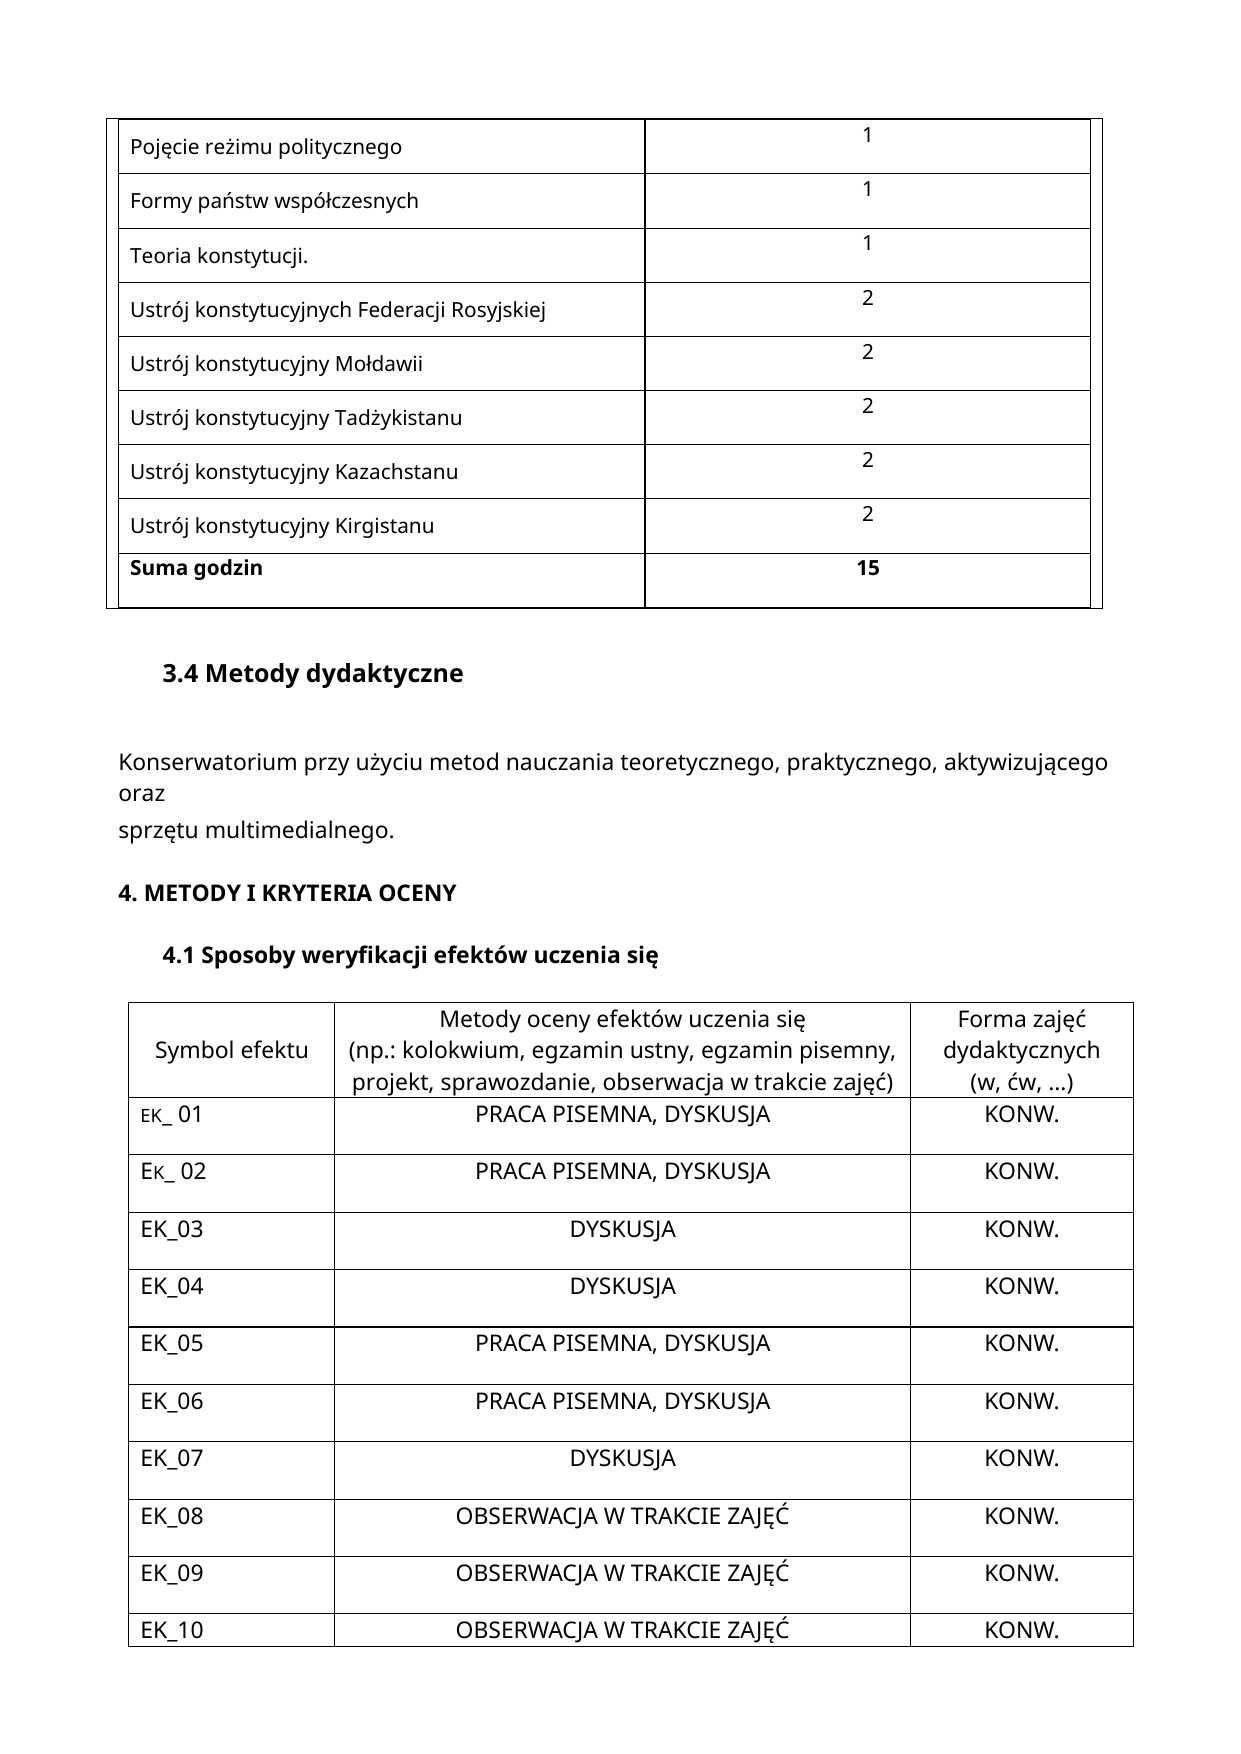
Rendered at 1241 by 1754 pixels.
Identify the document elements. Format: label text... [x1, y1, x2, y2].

table_cell EK_04 [129, 1270, 334, 1326]
text Konserwatorium przy użyciu metod nauczania teoretycznego, praktycznego, aktywizującego oraz [118, 746, 1122, 808]
table_cell [646, 174, 1090, 228]
table_cell [119, 174, 644, 228]
table_cell EK_08 [129, 1500, 334, 1556]
table_cell KONW. [911, 1098, 1133, 1154]
table_cell [119, 120, 644, 173]
table_cell [646, 499, 1090, 553]
table_cell EK_05 [129, 1328, 334, 1384]
table_cell PRACA PISEMNA, DYSKUSJA [335, 1155, 910, 1212]
table_cell ek_ 01 [129, 1098, 334, 1154]
table_cell PRACA PISEMNA, DYSKUSJA [335, 1385, 910, 1441]
table_cell DYSKUSJA [335, 1213, 910, 1269]
table_cell EK_09 [129, 1557, 334, 1613]
table_cell EK_10 [129, 1614, 334, 1646]
table_cell [646, 229, 1090, 282]
table_cell KONW. [911, 1614, 1133, 1646]
table_cell [646, 391, 1090, 444]
table_cell [646, 120, 1090, 173]
table_cell [119, 283, 644, 336]
table_cell EK_03 [129, 1213, 334, 1269]
table_cell KONW. [911, 1557, 1133, 1613]
table_cell [119, 229, 644, 282]
table_cell [107, 119, 118, 608]
text 4.1 Sposoby weryfikacji efektów uczenia się [162, 939, 1122, 971]
table_cell [119, 499, 644, 553]
table_cell [646, 445, 1090, 498]
table_cell KONW. [911, 1385, 1133, 1441]
table_cell [1091, 119, 1102, 608]
table_cell EK_06 [129, 1385, 334, 1441]
table_cell [646, 337, 1090, 390]
table_cell KONW. [911, 1442, 1133, 1498]
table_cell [335, 1614, 910, 1646]
table_cell KONW. [911, 1328, 1133, 1384]
table_cell Ek_ 02 [129, 1155, 334, 1212]
table_cell DYSKUSJA [335, 1442, 910, 1498]
table_cell [119, 391, 644, 444]
table_cell [646, 554, 1090, 607]
table_header Metody oceny efektów uczenia się (np.: kolokwium, egzamin ustny, egzamin pisemny, projekt, sprawozdanie, obserwacja w trakcie zajęć) [335, 1003, 910, 1097]
table_cell KONW. [911, 1270, 1133, 1326]
table_cell PRACA PISEMNA, DYSKUSJA [335, 1098, 910, 1154]
text 3.4 Metody dydaktyczne [162, 655, 1122, 689]
table_cell KONW. [911, 1500, 1133, 1556]
table_cell [119, 337, 644, 390]
table_header Symbol efektu [129, 1003, 334, 1097]
table_cell EK_07 [129, 1442, 334, 1498]
text sprzętu multimedialnego. [118, 814, 1122, 846]
table_cell OBSERWACJA W TRAKCIE ZAJĘĆ [335, 1500, 910, 1556]
text 4. METODY I KRYTERIA OCENY [118, 877, 1122, 908]
table_cell [119, 445, 644, 498]
table_cell DYSKUSJA [335, 1270, 910, 1326]
table_cell [119, 554, 644, 607]
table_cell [335, 1557, 910, 1613]
table_header Forma zajęć dydaktycznych (w, ćw, …) [911, 1003, 1133, 1097]
table_cell [646, 283, 1090, 336]
table_cell PRACA PISEMNA, DYSKUSJA [335, 1328, 910, 1384]
table_cell KONW. [911, 1213, 1133, 1269]
table_cell KONW. [911, 1155, 1133, 1212]
